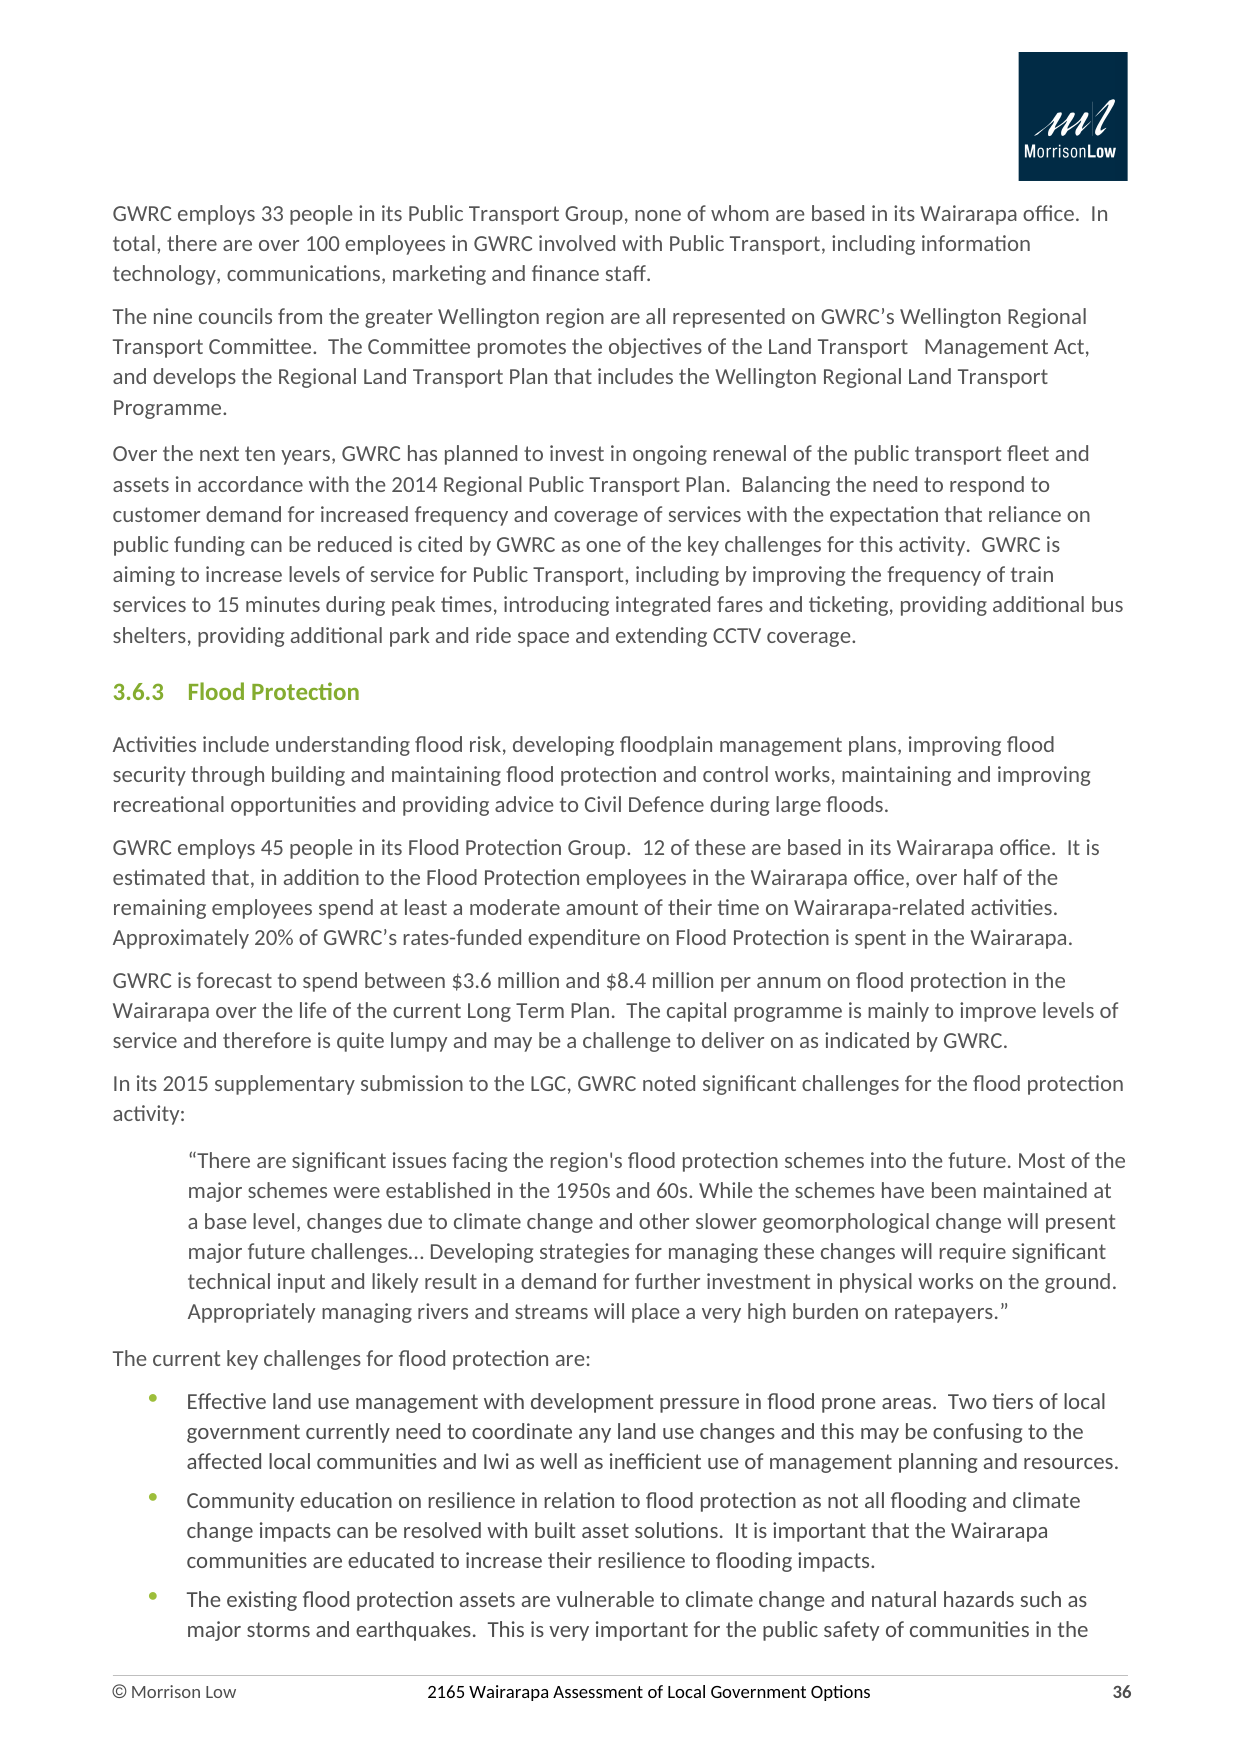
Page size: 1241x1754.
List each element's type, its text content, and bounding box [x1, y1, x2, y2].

text GWRC employs 45 people in its Flood Protection Group. 12 of these are based in its Wairarapa office. It is estimated that, in addition to the Flood Protection employees in the Wairarapa office, over half of the remaining employees spend at least a moderate amount of their time on Wairarapa-related activities. Approximately 20% of GWRC’s rates-funded expenditure on Flood Protection is spent in the Wairarapa. [112, 833, 1128, 952]
text The current key challenges for flood protection are: [112, 1344, 1128, 1372]
text “There are significant issues facing the region's flood protection schemes into the future. Most of the major schemes were established in the 1950s and 60s. While the schemes have been maintained at a base level, changes due to climate change and other slower geomorphological change will present major future challenges… Developing strategies for managing these changes will require significant technical input and likely result in a demand for further investment in physical works on the ground. Appropriately managing rivers and streams will place a very high burden on ratepayers.” [187, 1146, 1128, 1326]
text GWRC employs 33 people in its Public Transport Group, none of whom are based in its Wairarapa office. In total, there are over 100 employees in GWRC involved with Public Transport, including information technology, communications, marketing and finance staff. [112, 199, 1128, 287]
picture [1018, 52, 1128, 181]
text GWRC is forecast to spend between $3.6 million and $8.4 million per annum on flood protection in the Wairarapa over the life of the current Long Term Plan. The capital programme is mainly to improve levels of service and therefore is quite lumpy and may be a challenge to deliver on as indicated by GWRC. [112, 966, 1128, 1055]
text The nine councils from the greater Wellington region are all represented on GWRC’s Wellington Regional Transport Committee. The Committee promotes the objectives of the Land Transport Management Act, and develops the Regional Land Transport Plan that includes the Wellington Regional Land Transport Programme. [112, 302, 1128, 421]
text Over the next ten years, GWRC has planned to invest in ongoing renewal of the public transport fleet and assets in accordance with the 2014 Regional Public Transport Plan. Balancing the need to respond to customer demand for increased frequency and coverage of services with the expectation that reliance on public funding can be reduced is cited by GWRC as one of the key challenges for this activity. GWRC is aiming to increase levels of service for Public Transport, including by improving the frequency of train services to 15 minutes during peak times, introducing integrated fares and ticketing, providing additional bus shelters, providing additional park and ride space and extending CCTV coverage. [112, 439, 1128, 649]
text Activities include understanding flood risk, developing floodplain management plans, improving flood security through building and maintaining flood protection and control works, maintaining and improving recreational opportunities and providing advice to Civil Defence during large floods. [112, 730, 1128, 818]
subtitle Flood Protection [112, 676, 1128, 707]
text Community education on resilience in relation to flood protection as not all flooding and climate change impacts can be resolved with built asset solutions. It is important that the Wairarapa communities are educated to increase their resilience to flooding impacts. [149, 1486, 1128, 1574]
text In its 2015 supplementary submission to the LGC, GWRC noted significant challenges for the flood protection activity: [112, 1069, 1128, 1128]
text Effective land use management with development pressure in flood prone areas. Two tiers of local government currently need to coordinate any land use changes and this may be confusing to the affected local communities and Iwi as well as inefficient use of management planning and resources. [149, 1387, 1128, 1476]
